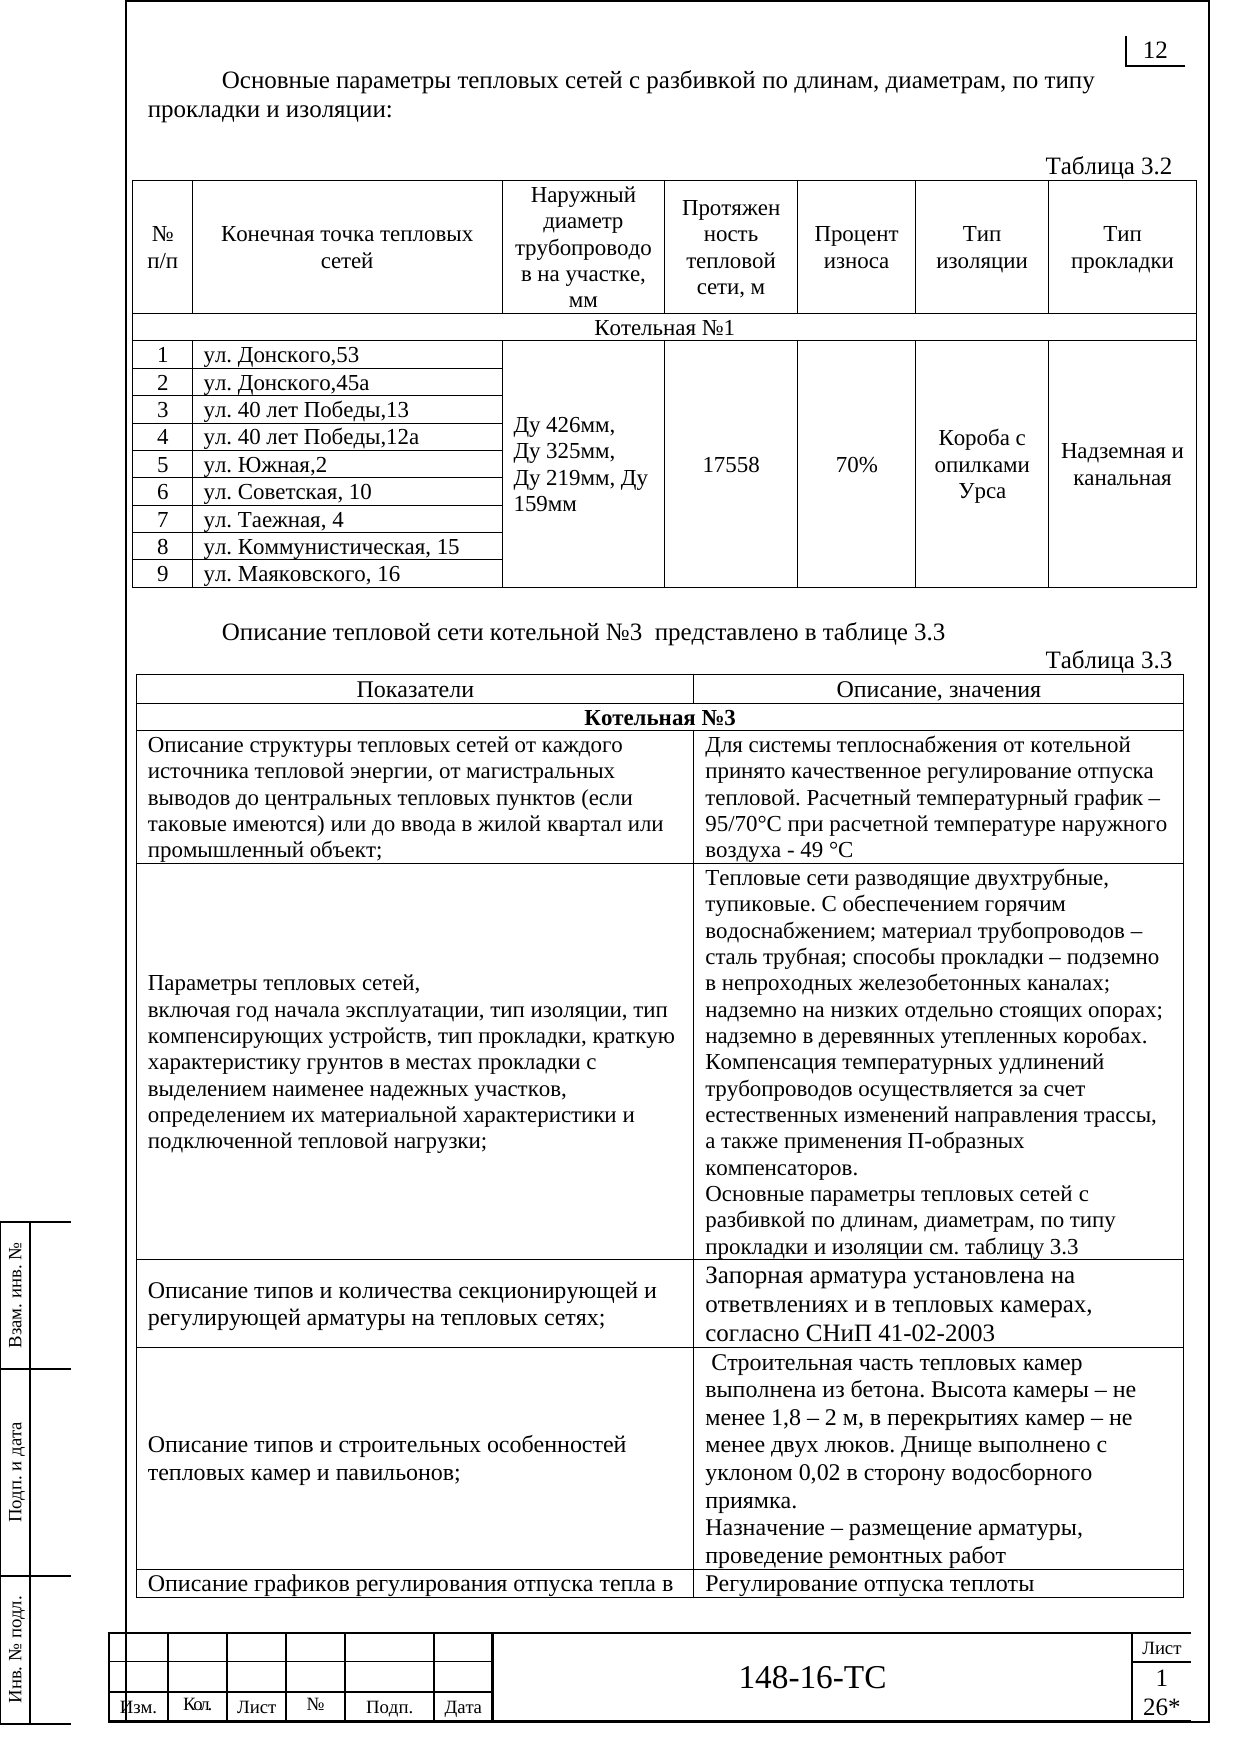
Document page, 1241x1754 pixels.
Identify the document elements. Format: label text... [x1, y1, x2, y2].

table_cell 2 [133, 369, 192, 395]
table_cell 3 [133, 396, 192, 422]
table_cell Параметры тепловых сетей, включая год начала эксплуатации, тип изоляции, тип компенсирующих устройств, тип прокладки, краткую характеристику грунтов в местах прокладки с выделением наименее надежных участков, определением их материальной характеристики и подключенной тепловой нагрузки; [137, 864, 693, 1259]
table_cell ул. Таежная, 4 [193, 506, 502, 532]
table_cell ул. 40 лет Победы,13 [193, 396, 502, 422]
table_cell 7 [133, 506, 192, 532]
table_cell Тепловые сети разводящие двухтрубные, тупиковые. С обеспечением горячим водоснабжением; материал трубопроводов – сталь трубная; способы прокладки – подземно в непроходных железобетонных каналах; надземно на низких отдельно стоящих опорах; надземно в деревянных утепленных коробах. Компенсация температурных удлинений трубопроводов осуществляется за счет естественных изменений направления трассы, а также применения П-образных компенсаторов. Основные параметры тепловых сетей с разбивкой по длинам, диаметрам, по типу прокладки и изоляции см. таблицу 3.3 [694, 864, 1183, 1259]
table_cell ул. Коммунистическая, 15 [193, 533, 502, 559]
text Таблица 3.3 [148, 645, 1172, 674]
text Таблица 3.2 [148, 151, 1172, 180]
table_cell ул. Советская, 10 [193, 478, 502, 504]
table_cell 4 [133, 424, 192, 450]
table_cell ул. Южная,2 [193, 451, 502, 477]
table_cell ул. Маяковского, 16 [193, 560, 502, 587]
table_cell Строительная часть тепловых камер выполнена из бетона. Высота камеры – не менее 1,8 – 2 м, в перекрытиях камер – не менее двух люков. Днище выполнено с уклоном 0,02 в сторону водосборного приямка. Назначение – размещение арматуры, проведение ремонтных работ [694, 1348, 1183, 1568]
table_cell Для системы теплоснабжения от котельной принято качественное регулирование отпуска тепловой. Расчетный температурный график – 95/70°С при расчетной температуре наружного воздуха - 49 °С [694, 731, 1183, 863]
table_cell Описание графиков регулирования отпуска тепла в тепловые сети с анализом их обоснованности; [137, 1570, 693, 1597]
table_cell 6 [133, 478, 192, 504]
table_cell 1 [133, 341, 192, 368]
table_header Тип изоляции [916, 181, 1048, 313]
table_cell ул. Донского,53 [193, 341, 502, 368]
table_cell Описание структуры тепловых сетей от каждого источника тепловой энергии, от магистральных выводов до центральных тепловых пунктов (если таковые имеются) или до ввода в жилой квартал или промышленный объект; [137, 731, 693, 863]
text Описание тепловой сети котельной №3 представлено в таблице 3.3 [148, 617, 1172, 645]
table_cell ул. Донского,45а [193, 369, 502, 395]
table_cell 5 [133, 451, 192, 477]
table_cell 70% [798, 341, 915, 587]
table_header Процент износа [798, 181, 915, 313]
table_cell Ду 426мм, Ду 325мм, Ду 219мм, Ду 159мм [503, 341, 664, 587]
table_cell 8 [133, 533, 192, 559]
table_cell Описание типов и количества секционирующей и регулирующей арматуры на тепловых сетях; [137, 1260, 693, 1347]
table_cell Котельная №3 [137, 704, 1183, 730]
table_cell Котельная №1 [133, 314, 1196, 340]
table_header № п/п [133, 181, 192, 313]
table_header Описание, значения [694, 675, 1183, 703]
table_header Конечная точка тепловых сетей [193, 181, 502, 313]
table_header Наружный диаметр трубопроводов на участке, мм [503, 181, 664, 313]
text Основные параметры тепловых сетей с разбивкой по длинам, диаметрам, по типу прокладки и изоляции: [148, 65, 1172, 122]
table_cell ул. 40 лет Победы,12а [193, 424, 502, 450]
table_cell Надземная и канальная [1049, 341, 1196, 587]
table_cell 9 [133, 560, 192, 587]
table_cell 17558 [665, 341, 797, 587]
table_header Протяженность тепловой сети, м [665, 181, 797, 313]
table_cell Короба с опилками Урса [916, 341, 1048, 587]
table_header Показатели [137, 675, 693, 703]
table_cell Описание типов и строительных особенностей тепловых камер и павильонов; [137, 1348, 693, 1568]
table_cell Запорная арматура установлена на ответвлениях и в тепловых камерах, согласно СНиП 41-02-2003 [694, 1260, 1183, 1347]
table_header Тип прокладки [1049, 181, 1196, 313]
